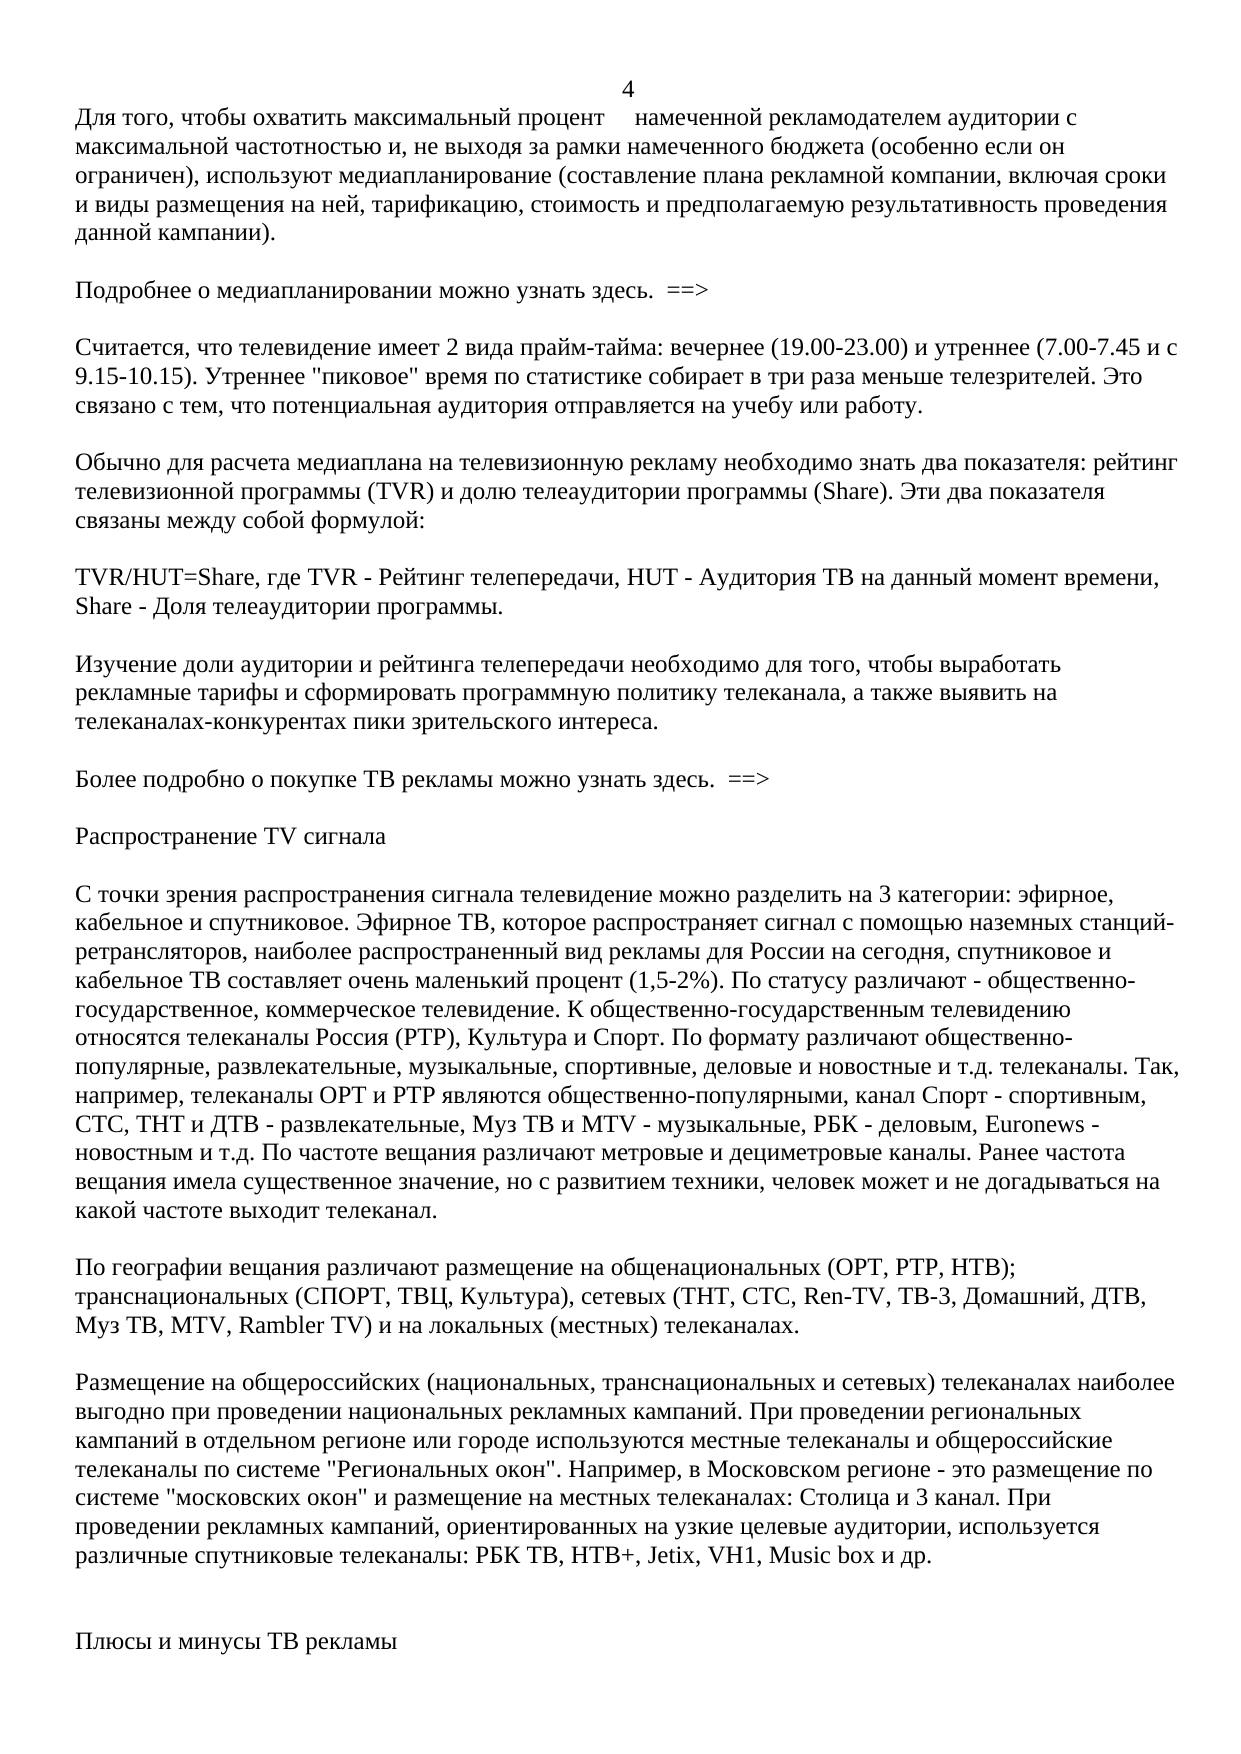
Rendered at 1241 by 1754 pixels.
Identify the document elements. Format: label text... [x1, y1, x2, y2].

text Изучение доли аудитории и рейтинга телепередачи необходимо для того, чтобы выработать рекламные тарифы и сформировать программную политику телеканала, а также выявить на телеканалах-конкурентах пики зрительского интереса. [75, 649, 1181, 735]
text С точки зрения распространения сигнала телевидение можно разделить на 3 категории: эфирное, кабельное и спутниковое. Эфирное ТВ, которое распространяет сигнал с помощью наземных станций-ретрансляторов, наиболее распространенный вид рекламы для России на сегодня, спутниковое и кабельное ТВ составляет очень маленький процент (1,5-2%). По статусу различают - общественно-государственное, коммерческое телевидение. К общественно-государственным телевидению относятся телеканалы Россия (РТР), Культура и Спорт. По формату различают общественно-популярные, развлекательные, музыкальные, спортивные, деловые и новостные и т.д. телеканалы. Так, например, телеканалы ОРТ и РТР являются общественно-популярными, канал Спорт - спортивным, СТС, ТНТ и ДТВ - развлекательные, Муз ТВ и MTV - музыкальные, РБК - деловым, Euronews - новостным и т.д. По частоте вещания различают метровые и дециметровые каналы. Ранее частота вещания имела существенное значение, но с развитием техники, человек может и не догадываться на какой частоте выходит телеканал. [75, 879, 1181, 1224]
text По географии вещания различают размещение на общенациональных (ОРТ, РТР, НТВ); транснациональных (СПОРТ, ТВЦ, Культура), сетевых (ТНТ, СТС, Ren-TV, ТВ-3, Домашний, ДТВ, Муз ТВ, MTV, Rambler TV) и на локальных (местных) телеканалах. [75, 1252, 1181, 1339]
text Распространение TV сигнала [75, 821, 1181, 850]
text Размещение на общероссийских (национальных, транснациональных и сетевых) телеканалах наиболее выгодно при проведении национальных рекламных кампаний. При проведении региональных кампаний в отдельном регионе или городе используются местные телеканалы и общероссийские телеканалы по системе "Региональных окон". Например, в Московском регионе - это размещение по системе "московских окон" и размещение на местных телеканалах: Столица и 3 канал. При проведении рекламных кампаний, ориентированных на узкие целевые аудитории, используется различные спутниковые телеканалы: РБК ТВ, НТВ+, Jetix, VH1, Music box и др. [75, 1367, 1181, 1569]
text Плюсы и минусы ТВ рекламы [75, 1626, 1181, 1655]
text Считается, что телевидение имеет 2 вида прайм-тайма: вечернее (19.00-23.00) и утреннее (7.00-7.45 и с 9.15-10.15). Утреннее "пиковое" время по статистике собирает в три раза меньше телезрителей. Это связано с тем, что потенциальная аудитория отправляется на учебу или работу. [75, 332, 1181, 419]
text Для того, чтобы охватить максимальный процент намеченной рекламодателем аудитории с максимальной частотностью и, не выходя за рамки намеченного бюджета (особенно если он ограничен), используют медиапланирование (составление плана рекламной компании, включая сроки и виды размещения на ней, тарификацию, стоимость и предполагаемую результативность проведения данной кампании). [75, 102, 1181, 246]
text Более подробно о покупке ТВ рекламы можно узнать здесь. ==> [75, 764, 1181, 792]
text Подробнее о медиапланировании можно узнать здесь. ==> [75, 275, 1181, 304]
text Обычно для расчета медиаплана на телевизионную рекламу необходимо знать два показателя: рейтинг телевизионной программы (TVR) и долю телеаудитории программы (Share). Эти два показателя связаны между собой формулой: [75, 447, 1181, 534]
text TVR/HUT=Share, где TVR - Рейтинг телепередачи, HUT - Аудитория ТВ на данный момент времени, Share - Доля телеаудитории программы. [75, 562, 1181, 620]
